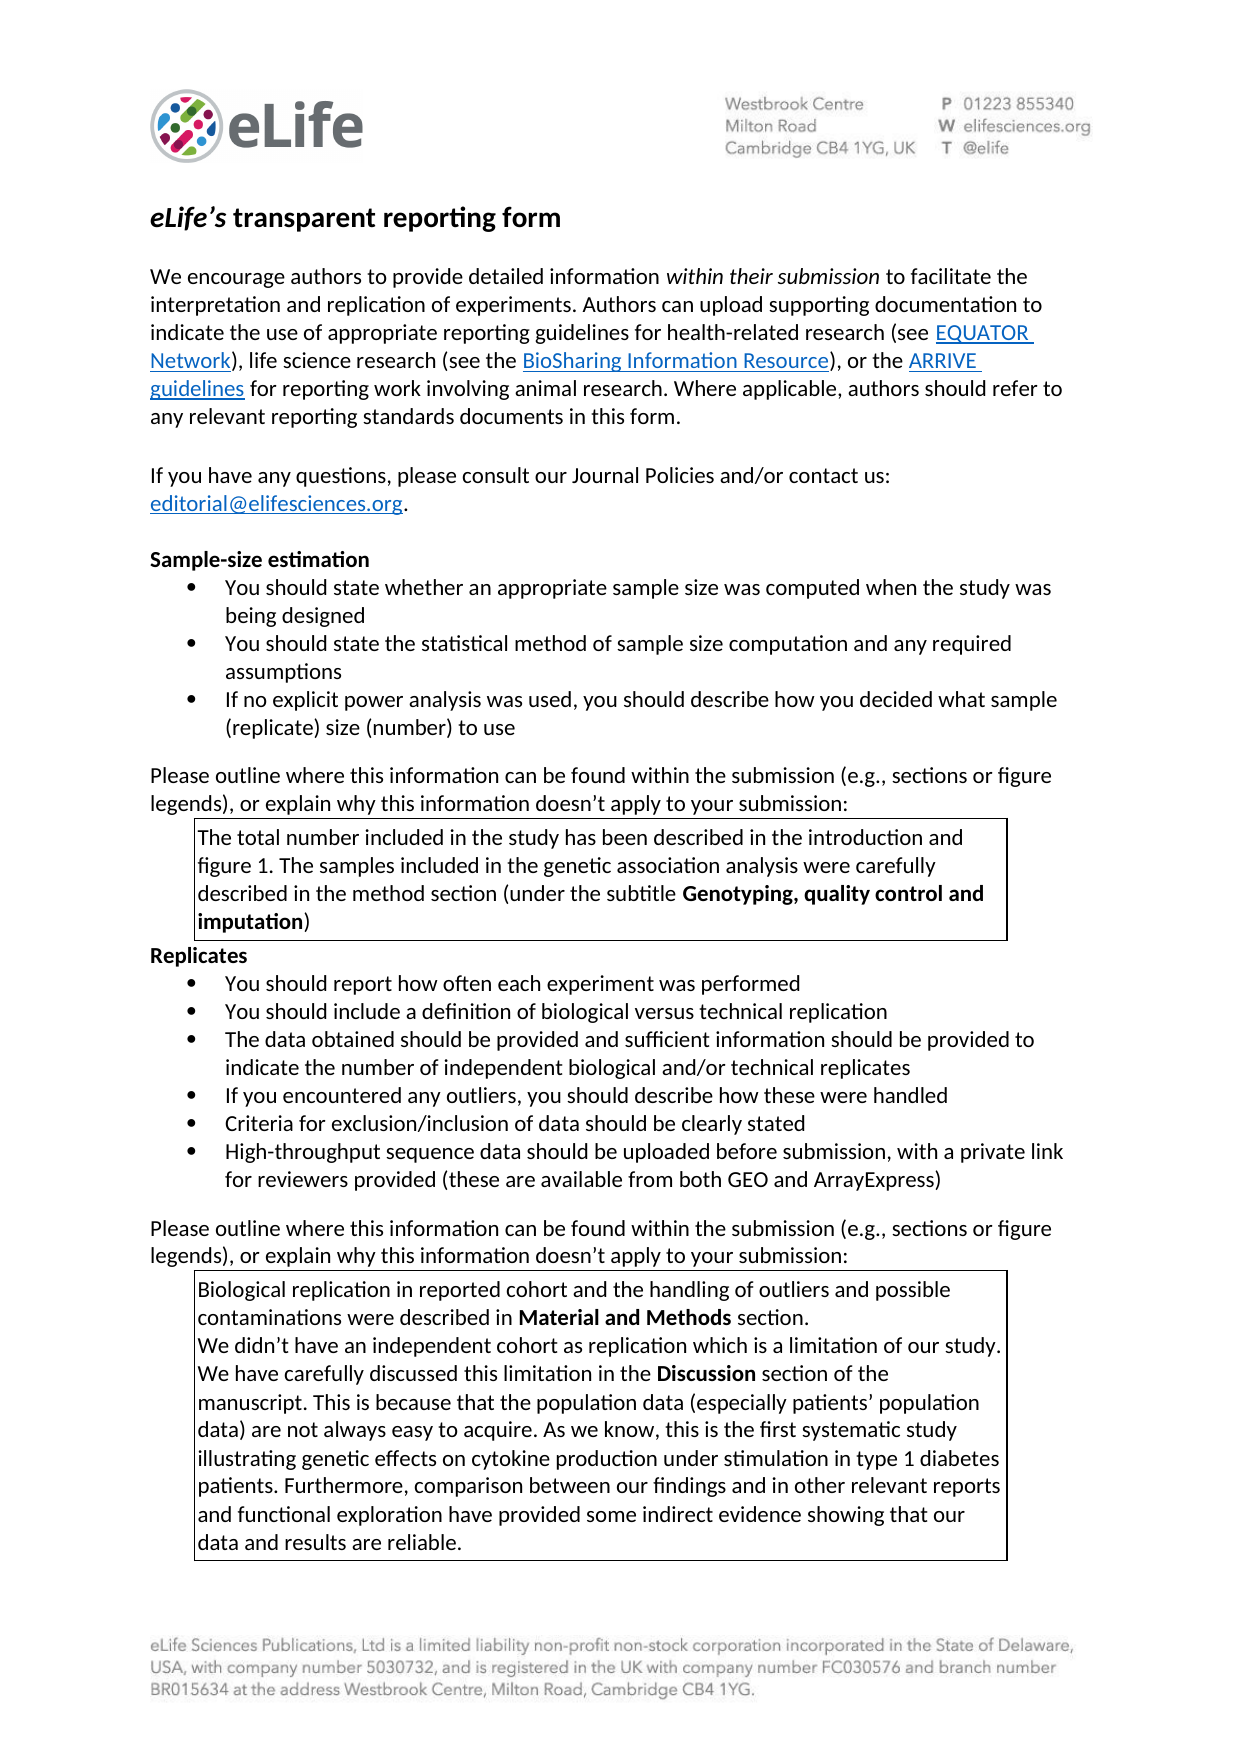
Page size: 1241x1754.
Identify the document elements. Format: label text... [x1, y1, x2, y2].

text We encourage authors to provide detailed information within their submission to facilitate the interpretation and replication of experiments. Authors can upload supporting documentation to indicate the use of appropriate reporting guidelines for health-related research (see EQUATOR Network), life science research (see the BioSharing Information Resource), or the ARRIVE guidelines for reporting work involving animal research. Where applicable, authors should refer to any relevant reporting standards documents in this form. [150, 262, 1090, 430]
list High-throughput sequence data should be uploaded before submission, with a private link for reviewers provided (these are available from both GEO and ArrayExpress) [187, 1137, 1090, 1193]
picture [0, 1593, 1241, 1713]
list You should state the statistical method of sample size computation and any required assumptions [187, 629, 1090, 685]
list You should report how often each experiment was performed [187, 969, 1090, 997]
list If you encountered any outliers, you should describe how these were handled [187, 1081, 1090, 1109]
text eLife’s transparent reporting form [150, 199, 1090, 234]
list You should state whether an appropriate sample size was computed when the study was being designed [187, 573, 1090, 629]
list The data obtained should be provided and sufficient information should be provided to indicate the number of independent biological and/or technical replicates [187, 1025, 1090, 1081]
text The total number included in the study has been described in the introduction and figure 1. The samples included in the genetic association analysis were carefully described in the method section (under the subtitle Genotyping, quality control and imputation) [195, 821, 1006, 937]
text If you have any questions, please consult our Journal Policies and/or contact us: editorial@elifesciences.org. [150, 461, 1090, 517]
picture [150, 89, 363, 163]
list Criteria for exclusion/inclusion of data should be clearly stated [187, 1109, 1090, 1137]
text Replicates [150, 846, 1090, 969]
text We didn’t have an independent cohort as replication which is a limitation of our study. We have carefully discussed this limitation in the Discussion section of the manuscript. This is because that the population data (especially patients’ population data) are not always easy to acquire. As we know, this is the first systematic study illustrating genetic effects on cytokine production under stimulation in type 1 diabetes patients. Furthermore, comparison between our findings and in other relevant reports and functional exploration have provided some indirect evidence showing that our data and results are reliable. [195, 1332, 1006, 1558]
list You should include a definition of biological versus technical replication [187, 997, 1090, 1025]
picture [683, 16, 1240, 188]
list If no explicit power analysis was used, you should describe how you decided what sample (replicate) size (number) to use [187, 685, 1090, 741]
text Sample-size estimation [150, 545, 1090, 573]
text Biological replication in reported cohort and the handling of outliers and possible contaminations were described in Material and Methods section. [195, 1273, 1006, 1332]
